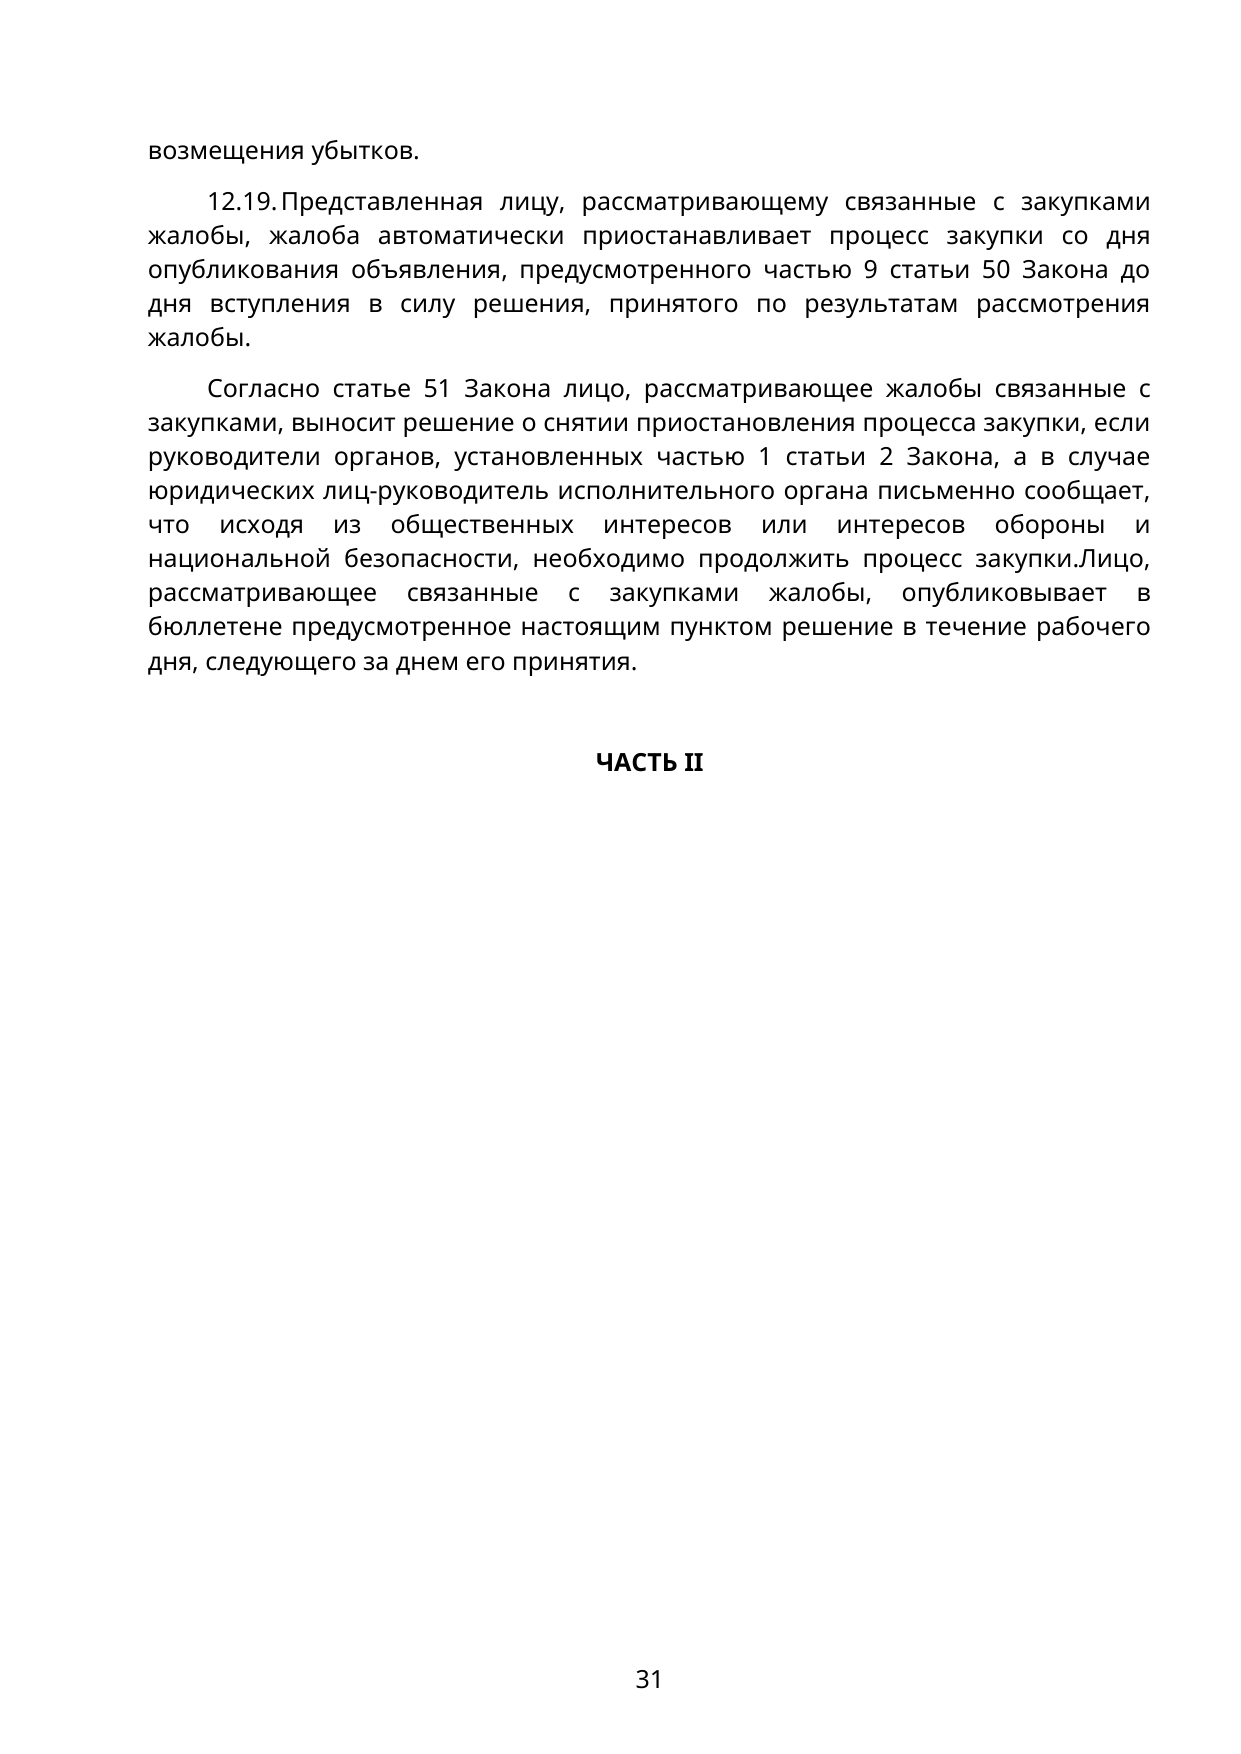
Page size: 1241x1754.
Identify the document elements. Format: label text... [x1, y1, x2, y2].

text 12.19. Представленная лицу, рассматривающему связанные с закупками жалобы, жалоба автоматически приостанавливает процесс закупки со дня опубликования объявления, предусмотренного частью 9 статьи 50 Закона до дня вступления в силу решения, принятого по результатам рассмотрения жалобы. [148, 184, 1152, 354]
text Согласно статье 51 Закона лицо, рассматривающее жалобы связанные с закупками, выносит решение о снятии приостановления процесса закупки, если руководители органов, установленных частью 1 статьи 2 Закона, а в случае юридических лиц-руководитель исполнительного органа письменно сообщает, что исходя из общественных интересов или интересов обороны и национальной безопасности, необходимо продолжить процесс закупки.Лицо, рассматривающее связанные с закупками жалобы, опубликовывает в бюллетене предусмотренное настоящим пунктом решение в течение рабочего дня, следующего за днем его принятия. [148, 371, 1152, 677]
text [148, 133, 1152, 167]
text ЧАСТЬ II [148, 744, 1152, 779]
